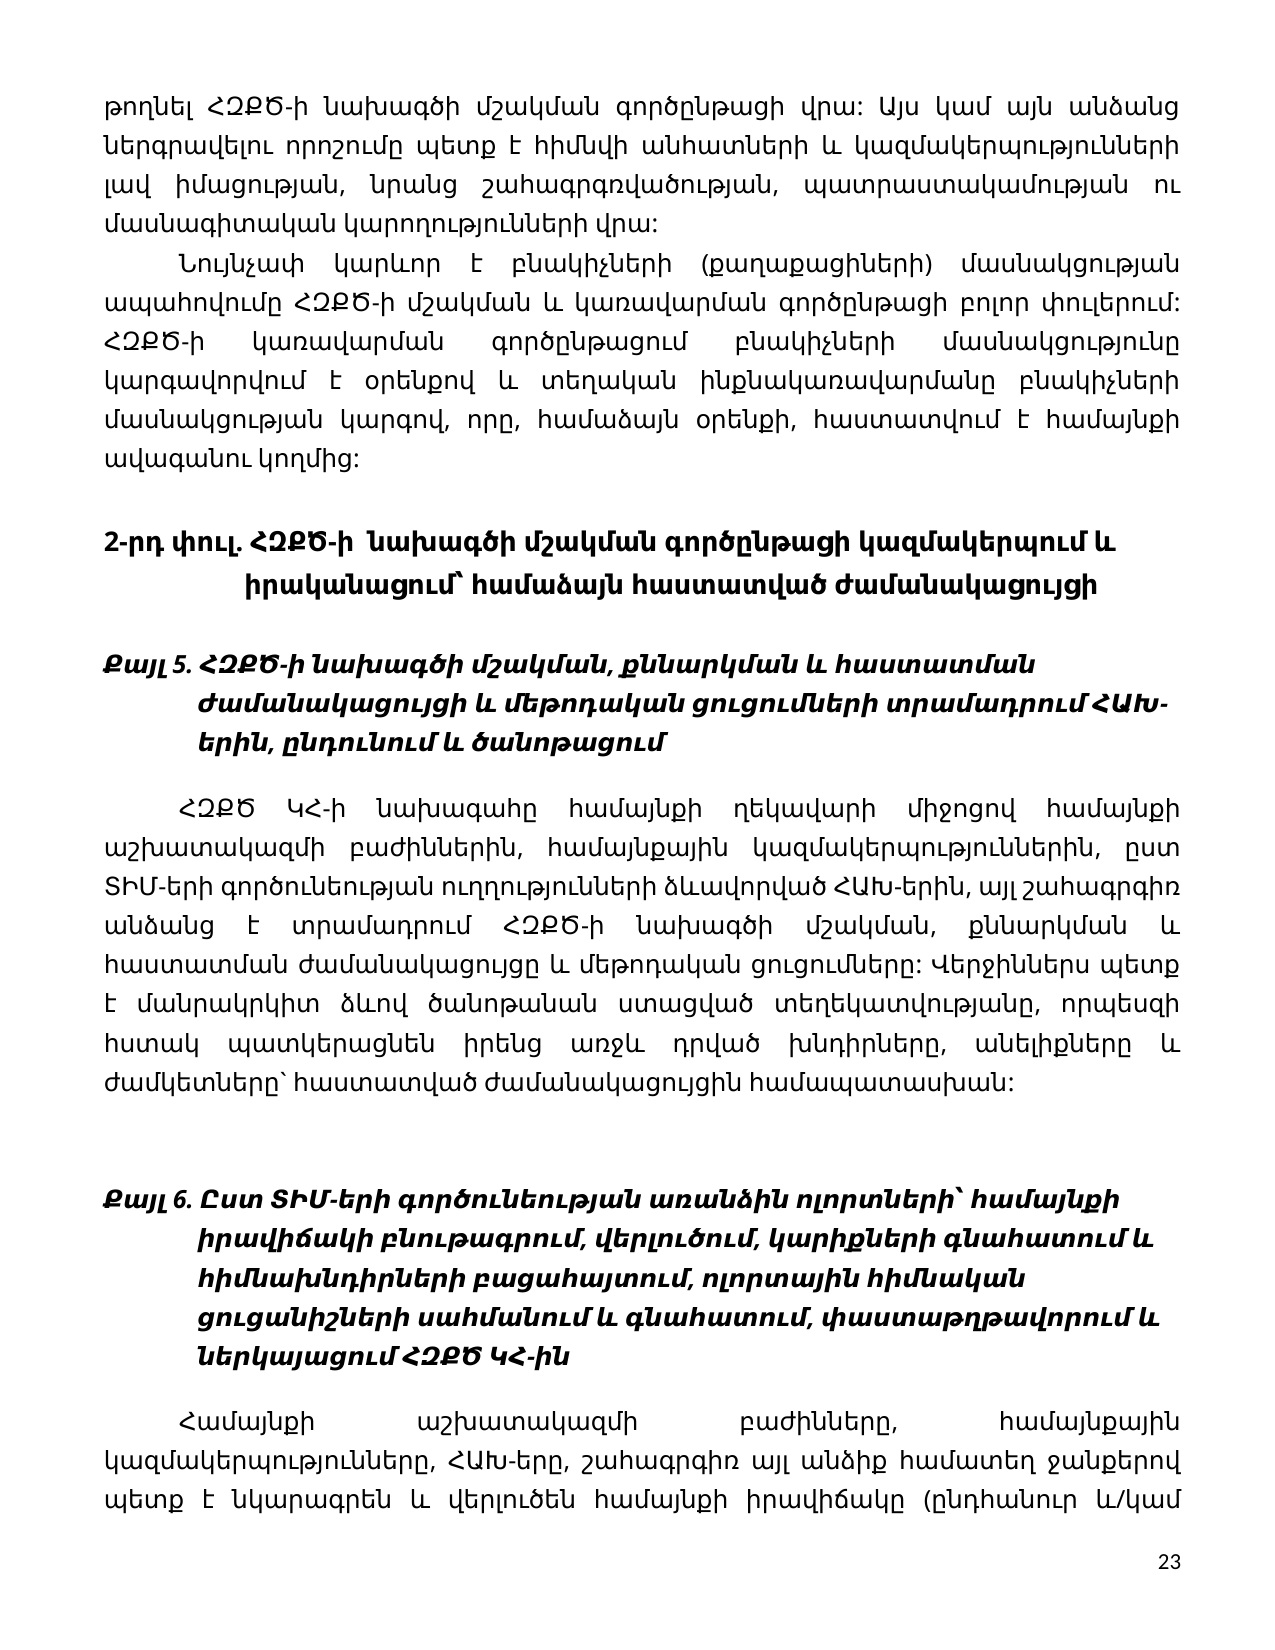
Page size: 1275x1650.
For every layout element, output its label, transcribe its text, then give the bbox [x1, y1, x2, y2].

text Նույնչափ կարևոր է բնակիչների (քաղաքացիների) մասնակցության ապահովումը ՀԶՔԾ-ի մշակման և կառավարման գործընթացի բոլոր փուլերում: ՀԶՔԾ-ի կառավարման գործընթացում բնակիչների մասնակցությունը կարգավորվում է օրենքով և տեղական ինքնակառավարմանը բնակիչների մասնակցության կարգով, որը, համաձայն օրենքի, հաստատվում է համայնքի ավագանու կողմից: [103, 245, 1181, 475]
list 2-րդ փուլ. ՀԶՔԾ-ի նախագծի մշակման գործընթացի կազմակերպում և իրականացում՝ համաձայն հաստատված ժամանակացույցի [103, 523, 1181, 602]
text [103, 89, 1181, 240]
text ՀԶՔԾ ԿՀ-ի նախագահը համայնքի ղեկավարի միջոցով համայնքի աշխատակազմի բաժիններին, համայնքային կազմակերպություններին, ըստ ՏԻՄ-երի գործունեության ուղղությունների ձևավորված ՀԱԽ-երին, այլ շահագրգիռ անձանց է տրամադրում ՀԶՔԾ-ի նախագծի մշակման, քննարկման և հաստատման ժամանակացույցը և մեթոդական ցուցումները: Վերջիններս պետք է մանրակրկիտ ձևով ծանոթանան ստացված տեղեկատվությանը, որպեսզի հստակ պատկերացնեն իրենց առջև դրված խնդիրները, անելիքները և ժամկետները` հաստատված ժամանակացույցին համապատասխան: [103, 790, 1181, 1098]
text Քայլ 5. ՀԶՔԾ-ի նախագծի մշակման, քննարկման և հաստատման ժամանակացույցի և մեթոդական ցուցումների տրամադրում ՀԱԽ-երին, ընդունում և ծանոթացում [103, 647, 1181, 759]
text Քայլ 6. Ըստ ՏԻՄ-երի գործունեության առանձին ոլորտների՝ համայնքի իրավիճակի բնութագրում, վերլուծում, կարիքների գնահատում և հիմնախնդիրների բացահայտում, ոլորտային հիմնական ցուցանիշների սահմանում և գնահատում, փաստաթղթավորում և ներկայացում ՀԶՔԾ ԿՀ-ին [103, 1182, 1181, 1373]
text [103, 1404, 1181, 1516]
